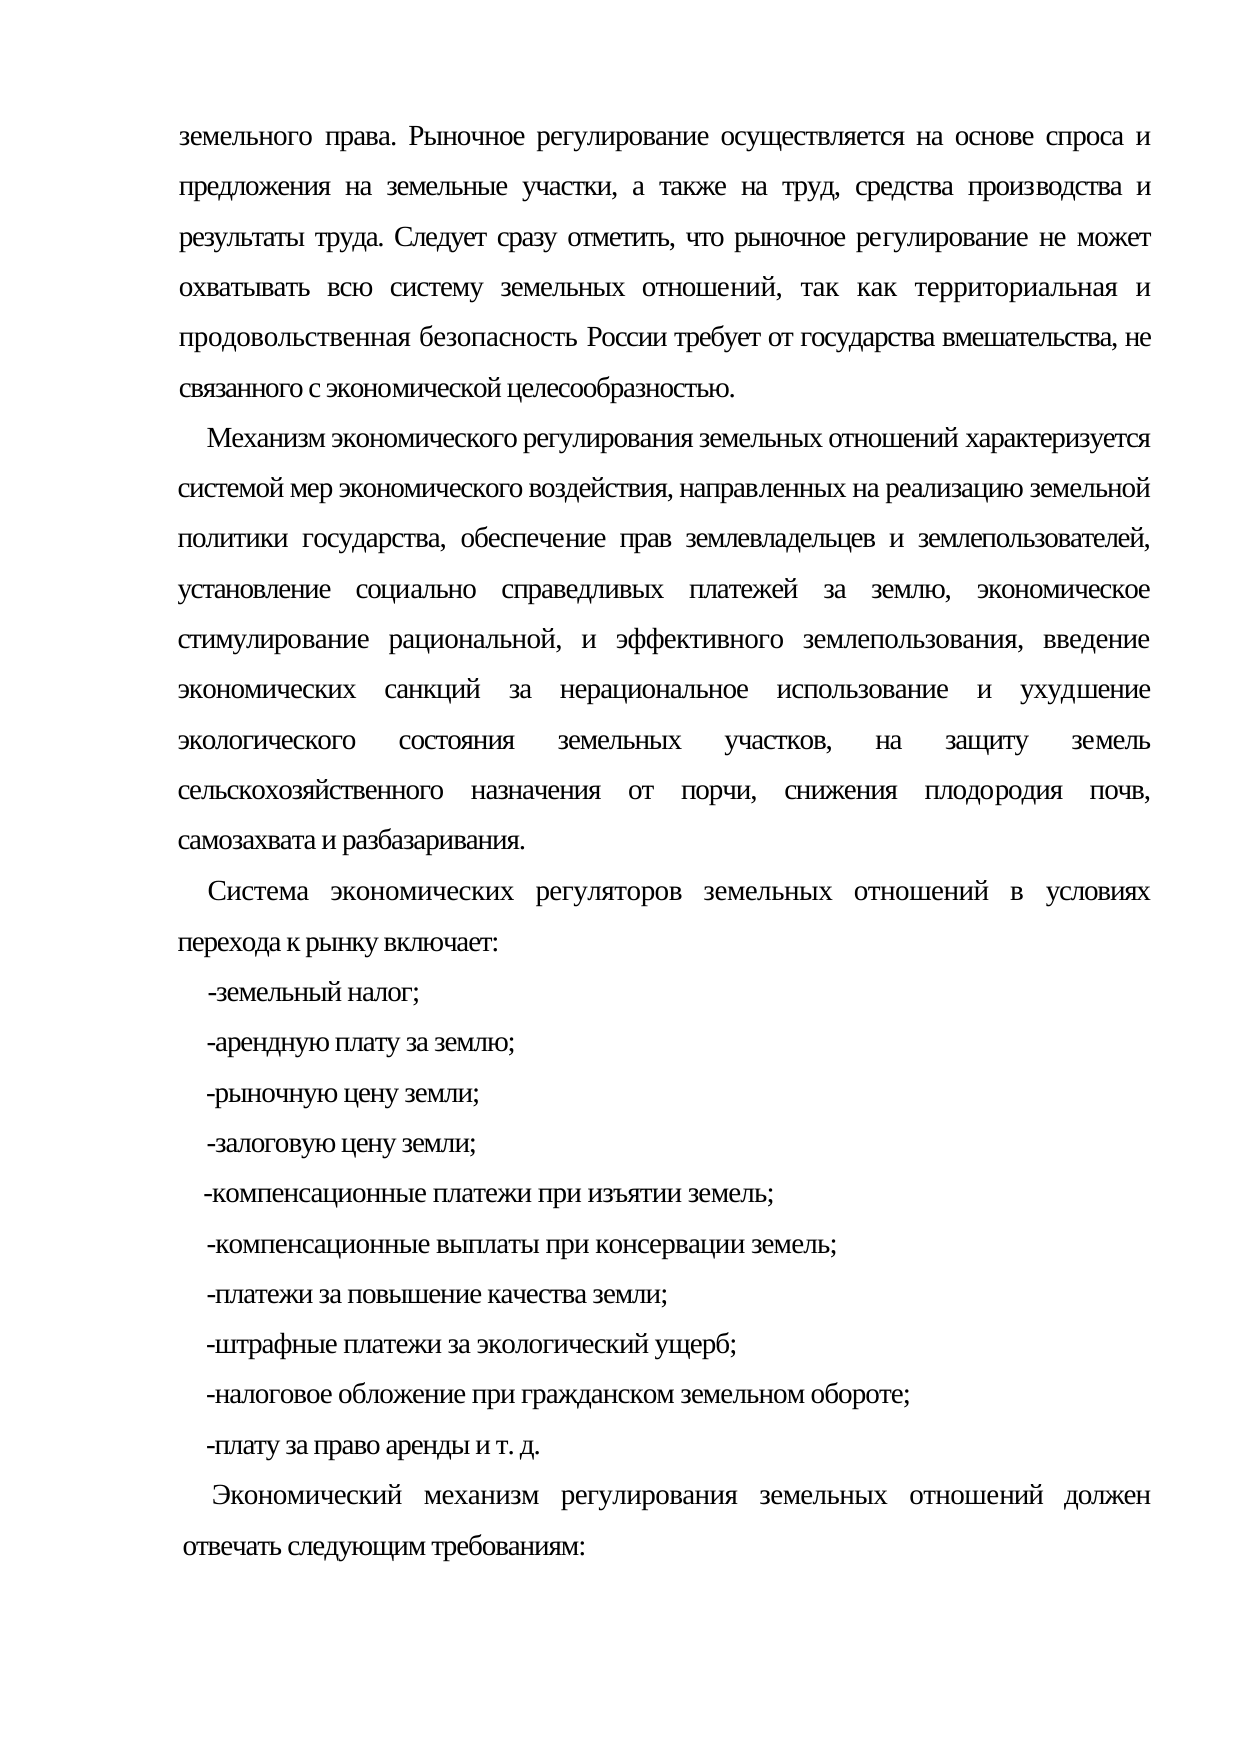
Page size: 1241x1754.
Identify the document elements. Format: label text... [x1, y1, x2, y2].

text -компенсационные выплаты при консервации земель; [206, 1226, 1152, 1259]
text -штрафные платежи за экологический ущерб; [206, 1326, 1152, 1360]
text -залоговую цену земли; [206, 1125, 1152, 1159]
text -земельный налог; [207, 974, 1152, 1008]
text Механизм экономического регулирования земельных отношений характеризуется системой мер экономического воздействия, направленных на реализацию земельной политики государства, обеспечение прав землевладельцев и землепользователей, установление социально справедливых платежей за землю, экономическое стимулирование рациональной, и эффективного землепользования, введение экономических санкций за нерациональное использование и ухудшение экологического состояния земельных участков, на защиту земель сельскохозяйственного назначения от порчи, снижения плодородия почв, самозахвата и разбазаривания. [177, 420, 1151, 856]
text -компенсационные платежи при изъятии земель; [177, 1175, 1152, 1209]
text Система экономических регуляторов земельных отношений в условиях перехода к рынку включает: [177, 873, 1151, 957]
text -рыночную цену земли; [206, 1075, 1152, 1108]
text -плату за право аренды и т. д. [206, 1427, 1152, 1461]
text -платежи за повышение качества земли; [206, 1276, 1152, 1309]
text -арендную плату за землю; [206, 1024, 1152, 1058]
text -налоговое обложение при гражданском земельном обороте; [206, 1377, 1152, 1410]
text Экономический механизм регулирования земельных отношений должен отвечать следующим требованиям: [182, 1477, 1151, 1561]
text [179, 118, 1152, 403]
